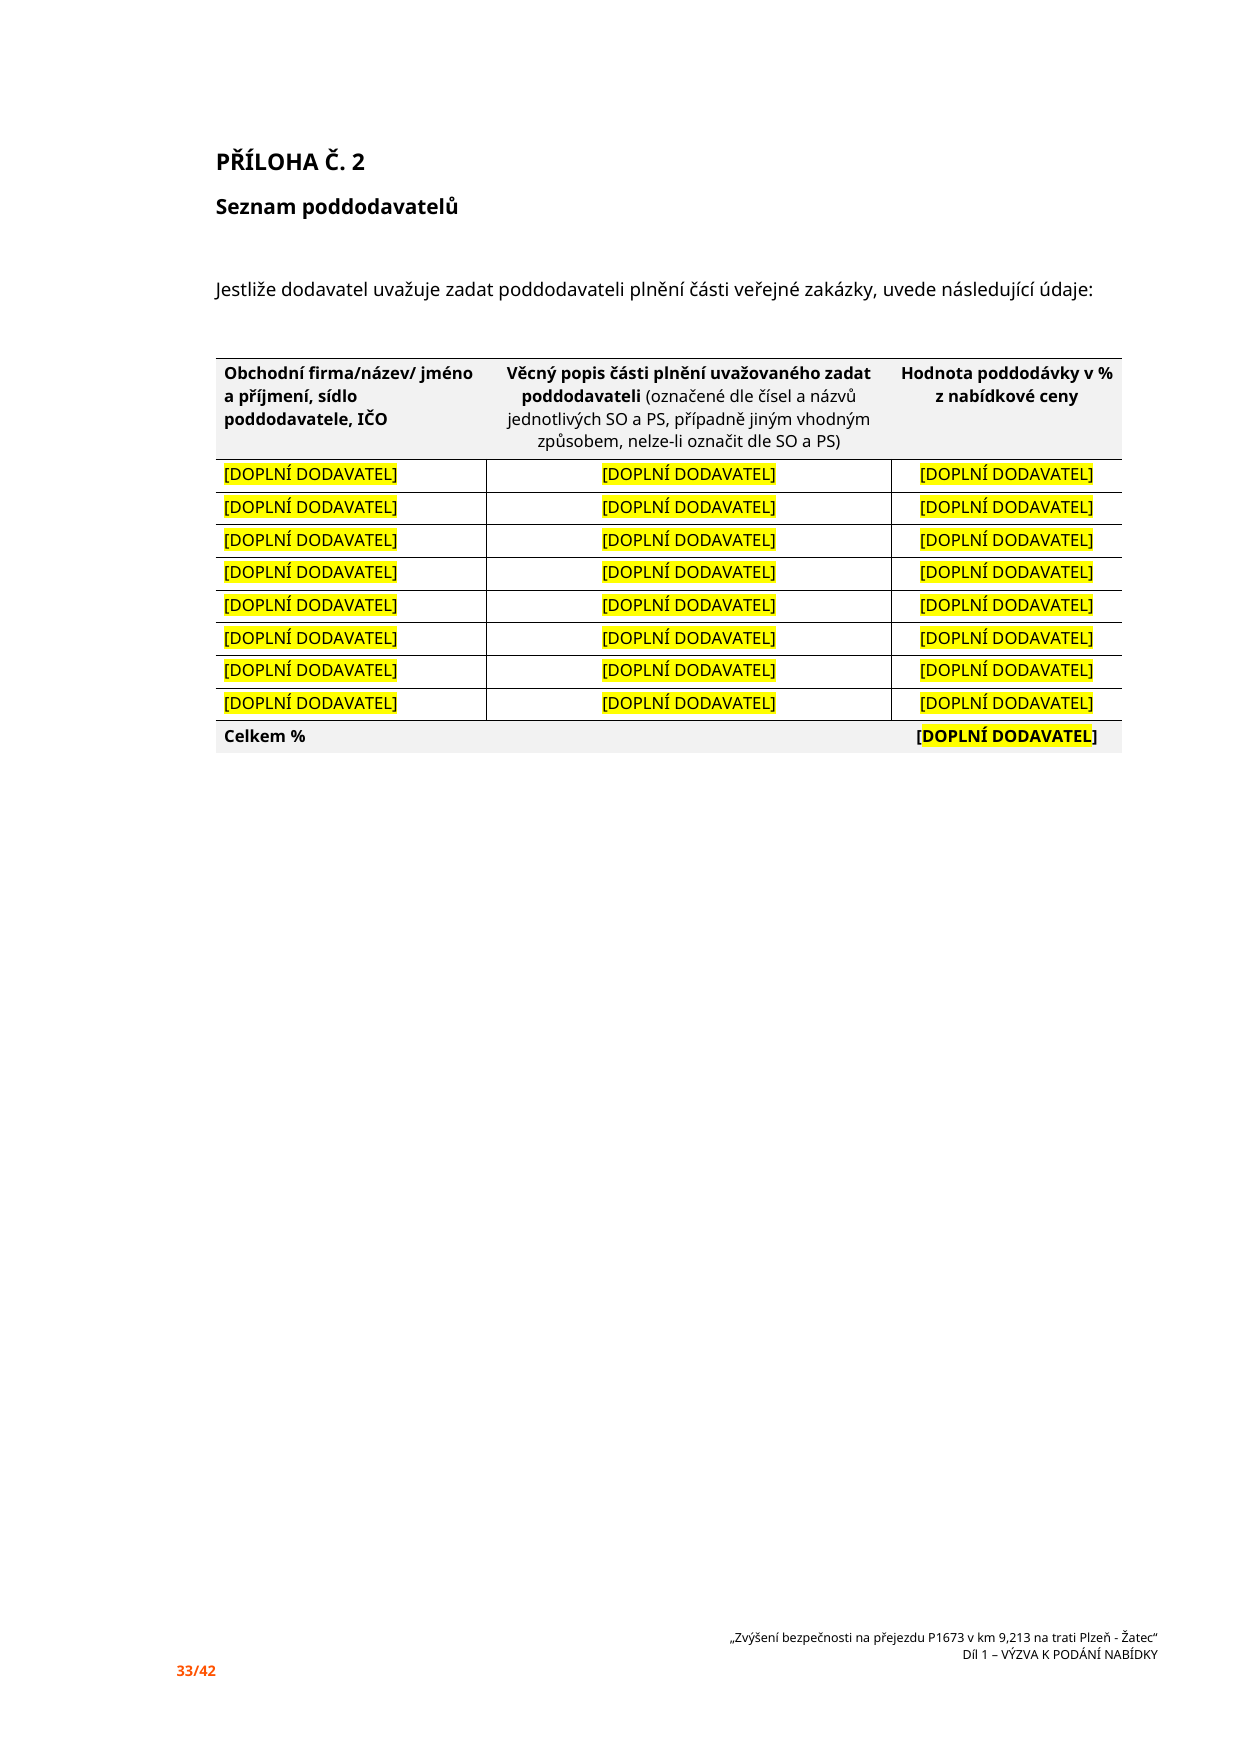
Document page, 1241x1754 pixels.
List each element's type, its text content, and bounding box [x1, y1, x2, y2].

table_header Hodnota poddodávky v % z nabídkové ceny [891, 359, 1122, 459]
table_cell Celkem % [216, 721, 486, 753]
table_cell [DOPLNÍ DODAVATEL] [892, 656, 1122, 688]
table_cell [DOPLNÍ DODAVATEL] [216, 460, 486, 491]
table_cell [DOPLNÍ DODAVATEL] [216, 656, 486, 688]
table_header Věcný popis části plnění uvažovaného zadat poddodavateli (označené dle čísel a názvů jednotlivých SO a PS, případně jiným vhodným způsobem, nelze-li označit dle SO a PS) [486, 359, 891, 459]
table_cell [486, 721, 891, 753]
table_cell [DOPLNÍ DODAVATEL] [892, 689, 1122, 720]
table_cell [DOPLNÍ DODAVATEL] [892, 623, 1122, 655]
table_cell [DOPLNÍ DODAVATEL] [487, 493, 891, 524]
table_cell [DOPLNÍ DODAVATEL] [216, 558, 486, 589]
table_cell [DOPLNÍ DODAVATEL] [487, 525, 891, 557]
table_cell [DOPLNÍ DODAVATEL] [892, 493, 1122, 524]
table_cell [DOPLNÍ DODAVATEL] [216, 623, 486, 655]
table_cell [DOPLNÍ DODAVATEL] [892, 558, 1122, 589]
table_cell [DOPLNÍ DODAVATEL] [487, 656, 891, 688]
table_cell [DOPLNÍ DODAVATEL] [216, 689, 486, 720]
table_cell [DOPLNÍ DODAVATEL] [487, 689, 891, 720]
table_cell [DOPLNÍ DODAVATEL] [487, 460, 891, 491]
table_cell [DOPLNÍ DODAVATEL] [216, 591, 486, 622]
table_cell [DOPLNÍ DODAVATEL] [216, 493, 486, 524]
table_cell [DOPLNÍ DODAVATEL] [487, 623, 891, 655]
table_cell [DOPLNÍ DODAVATEL] [487, 558, 891, 589]
text Jestliže dodavatel uvažuje zadat poddodavateli plnění části veřejné zakázky, uvede následující údaje: [216, 277, 1122, 302]
table_cell [DOPLNÍ DODAVATEL] [216, 525, 486, 557]
text Příloha č. 2 [216, 146, 1122, 177]
table_header Obchodní firma/název/ jméno a příjmení, sídlo poddodavatele, IČO [216, 359, 486, 459]
table_cell [DOPLNÍ DODAVATEL] [891, 721, 1122, 753]
table_cell [DOPLNÍ DODAVATEL] [892, 591, 1122, 622]
table_cell [DOPLNÍ DODAVATEL] [892, 525, 1122, 557]
text Seznam poddodavatelů [216, 192, 1122, 221]
table_cell [DOPLNÍ DODAVATEL] [892, 460, 1122, 491]
table_cell [DOPLNÍ DODAVATEL] [487, 591, 891, 622]
